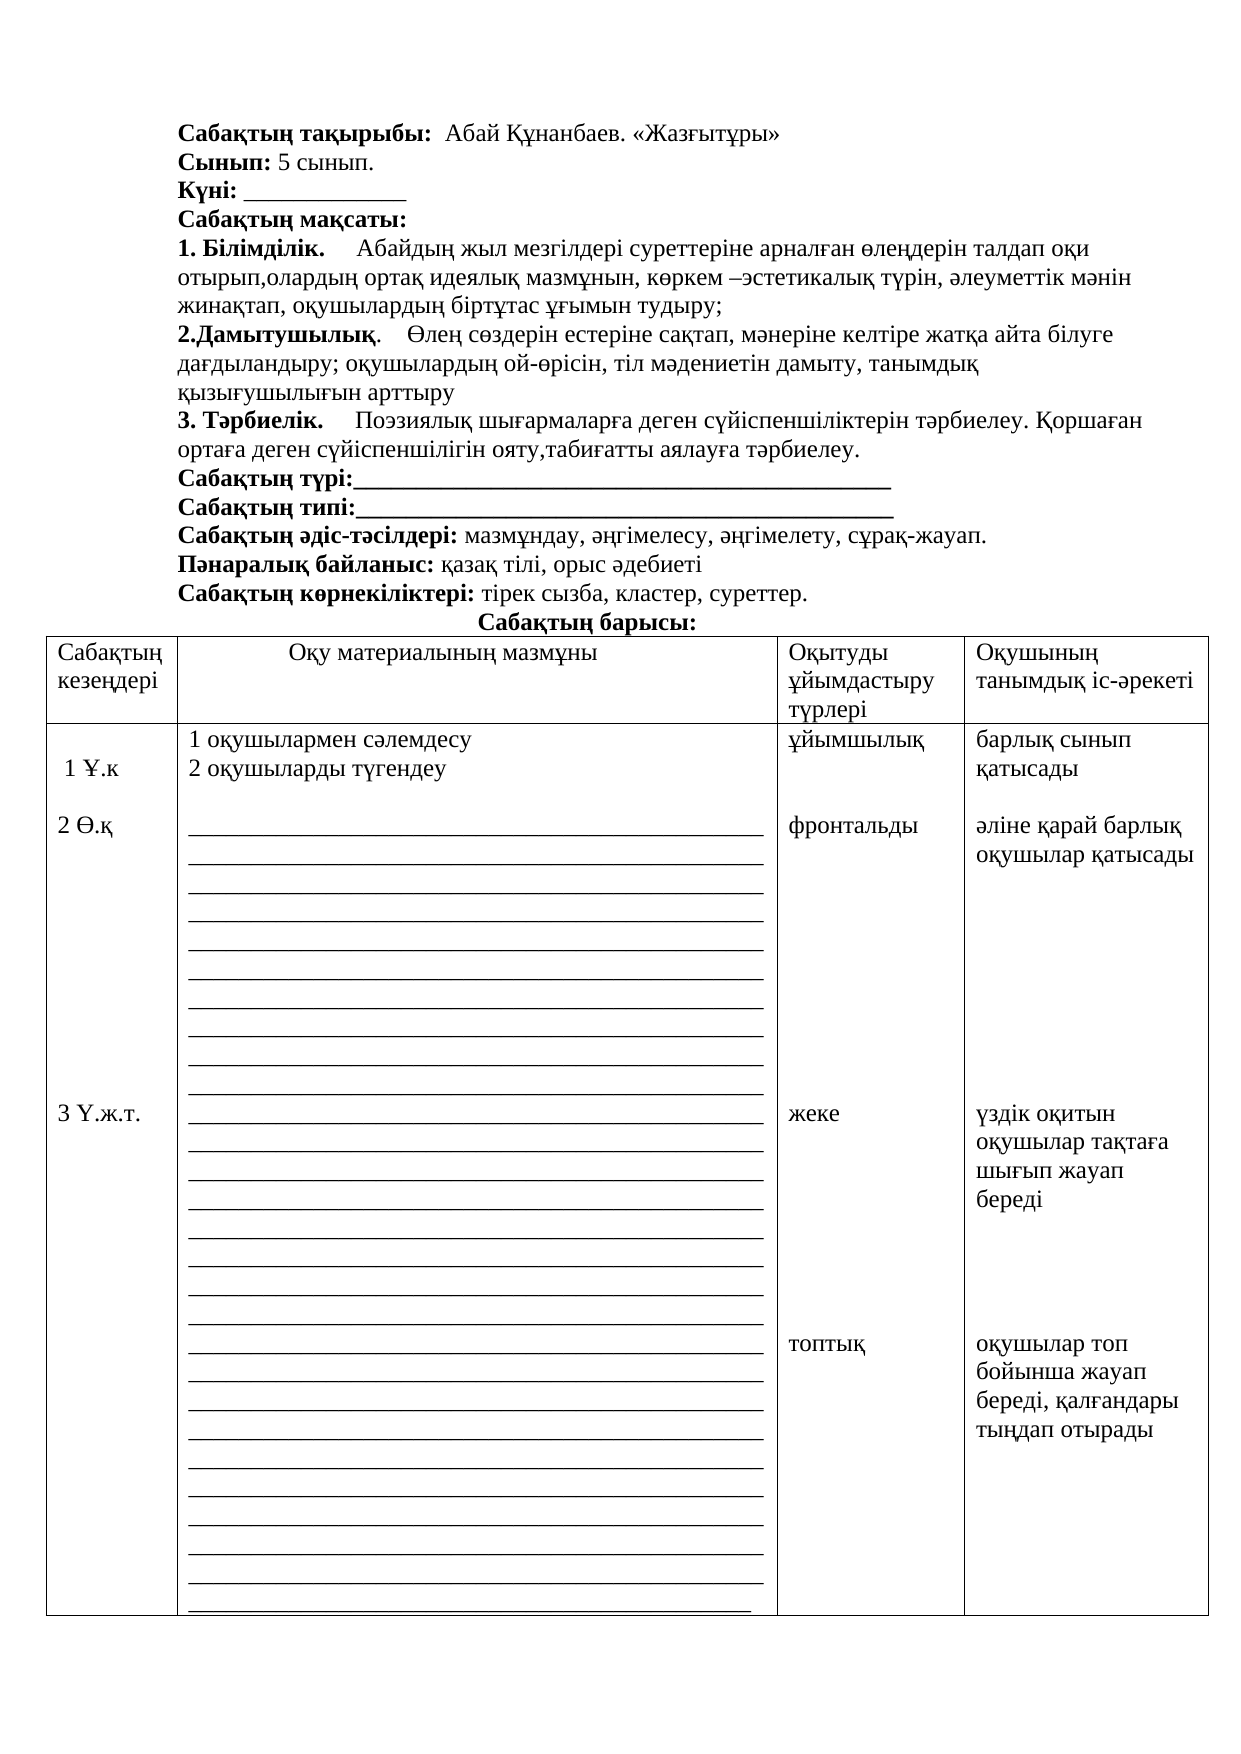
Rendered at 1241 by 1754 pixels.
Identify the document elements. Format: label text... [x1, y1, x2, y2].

table_header Оқушының танымдық іс-әрекеті [965, 637, 1208, 723]
text Сабақтың көрнекіліктері: тірек сызба, кластер, суреттер. [177, 578, 1152, 607]
text Күні: _____________ [177, 176, 1152, 204]
text Сабақтың мақсаты: [177, 204, 1152, 233]
text Сабақтың типі:___________________________________________ [177, 492, 1152, 521]
text Сабақтың тақырыбы: Абай Құнанбаев. «Жазғытұры» [177, 118, 1152, 147]
text Сабақтың әдіс-тәсілдері: мазмұндау, әңгімелесу, әңгімелету, сұрақ-жауап. [177, 521, 1152, 549]
table_header Сабақтың кезеңдері [47, 637, 177, 723]
text Сабақтың түрі:___________________________________________ [177, 463, 1152, 492]
table_cell ұйымшылық фронтальды жеке топтық [778, 724, 964, 1615]
text 2.Дамытушылық. Өлең сөздерін естеріне сақтап, мәнеріне келтіре жатқа айта білуге дағдыландыру; оқушылардың ой-өрісін, тіл мәдениетін дамыту, танымдық қызығушылығын арттыру [177, 319, 1152, 406]
text Сынып: 5 сынып. [177, 147, 1152, 176]
text 1. Білімділік. Абайдың жыл мезгілдері суреттеріне арналған өлеңдерін талдап оқи отырып,олардың ортақ идеялық мазмұнын, көркем –эстетикалық түрін, әлеуметтік мәнін жинақтап, оқушылардың біртұтас ұғымын тудыру; [177, 233, 1152, 319]
table_cell 1 Ұ.к 2 Ө.қ 3 Ү.ж.т. [47, 724, 177, 1615]
table_cell барлық сынып қатысады әліне қарай барлық оқушылар қатысады үздік оқитын оқушылар тақтаға шығып жауап береді оқушылар топ бойынша жауап береді, қалғандары тыңдап отырады [965, 724, 1208, 1615]
text 3. Тәрбиелік. Поэзиялық шығармаларға деген сүйіспеншіліктерін тәрбиелеу. Қоршаған ортаға деген сүйіспеншілігін ояту,табиғатты аялауға тәрбиелеу. [177, 406, 1152, 463]
table_header Оқытуды ұйымдастыру түрлері [778, 637, 964, 723]
text Пәнаралық байланыс: қазақ тілі, орыс әдебиеті [177, 549, 1152, 578]
text Сабақтың барысы: [177, 607, 1152, 636]
table_header Оқу материалының мазмұны [178, 637, 777, 723]
table_cell 1 оқушылармен сәлемдесу 2 оқушыларды түгендеу _______________________________________________________________________________________________________________________________________________________________________________________________________________________________________________________________________________________________________________________________________________________________________________________________________________________________________________________________________________________________________________________________________________________________________________________________________________________________________________________________________________________________________________________________________________________________________________________________________________________________________________________________________________________________________________________________________________________________________________________________________________________________________________________________________________________________________________________________________________________________________________________________________________________________________________________________________________________________________________________________________ [178, 724, 777, 1615]
